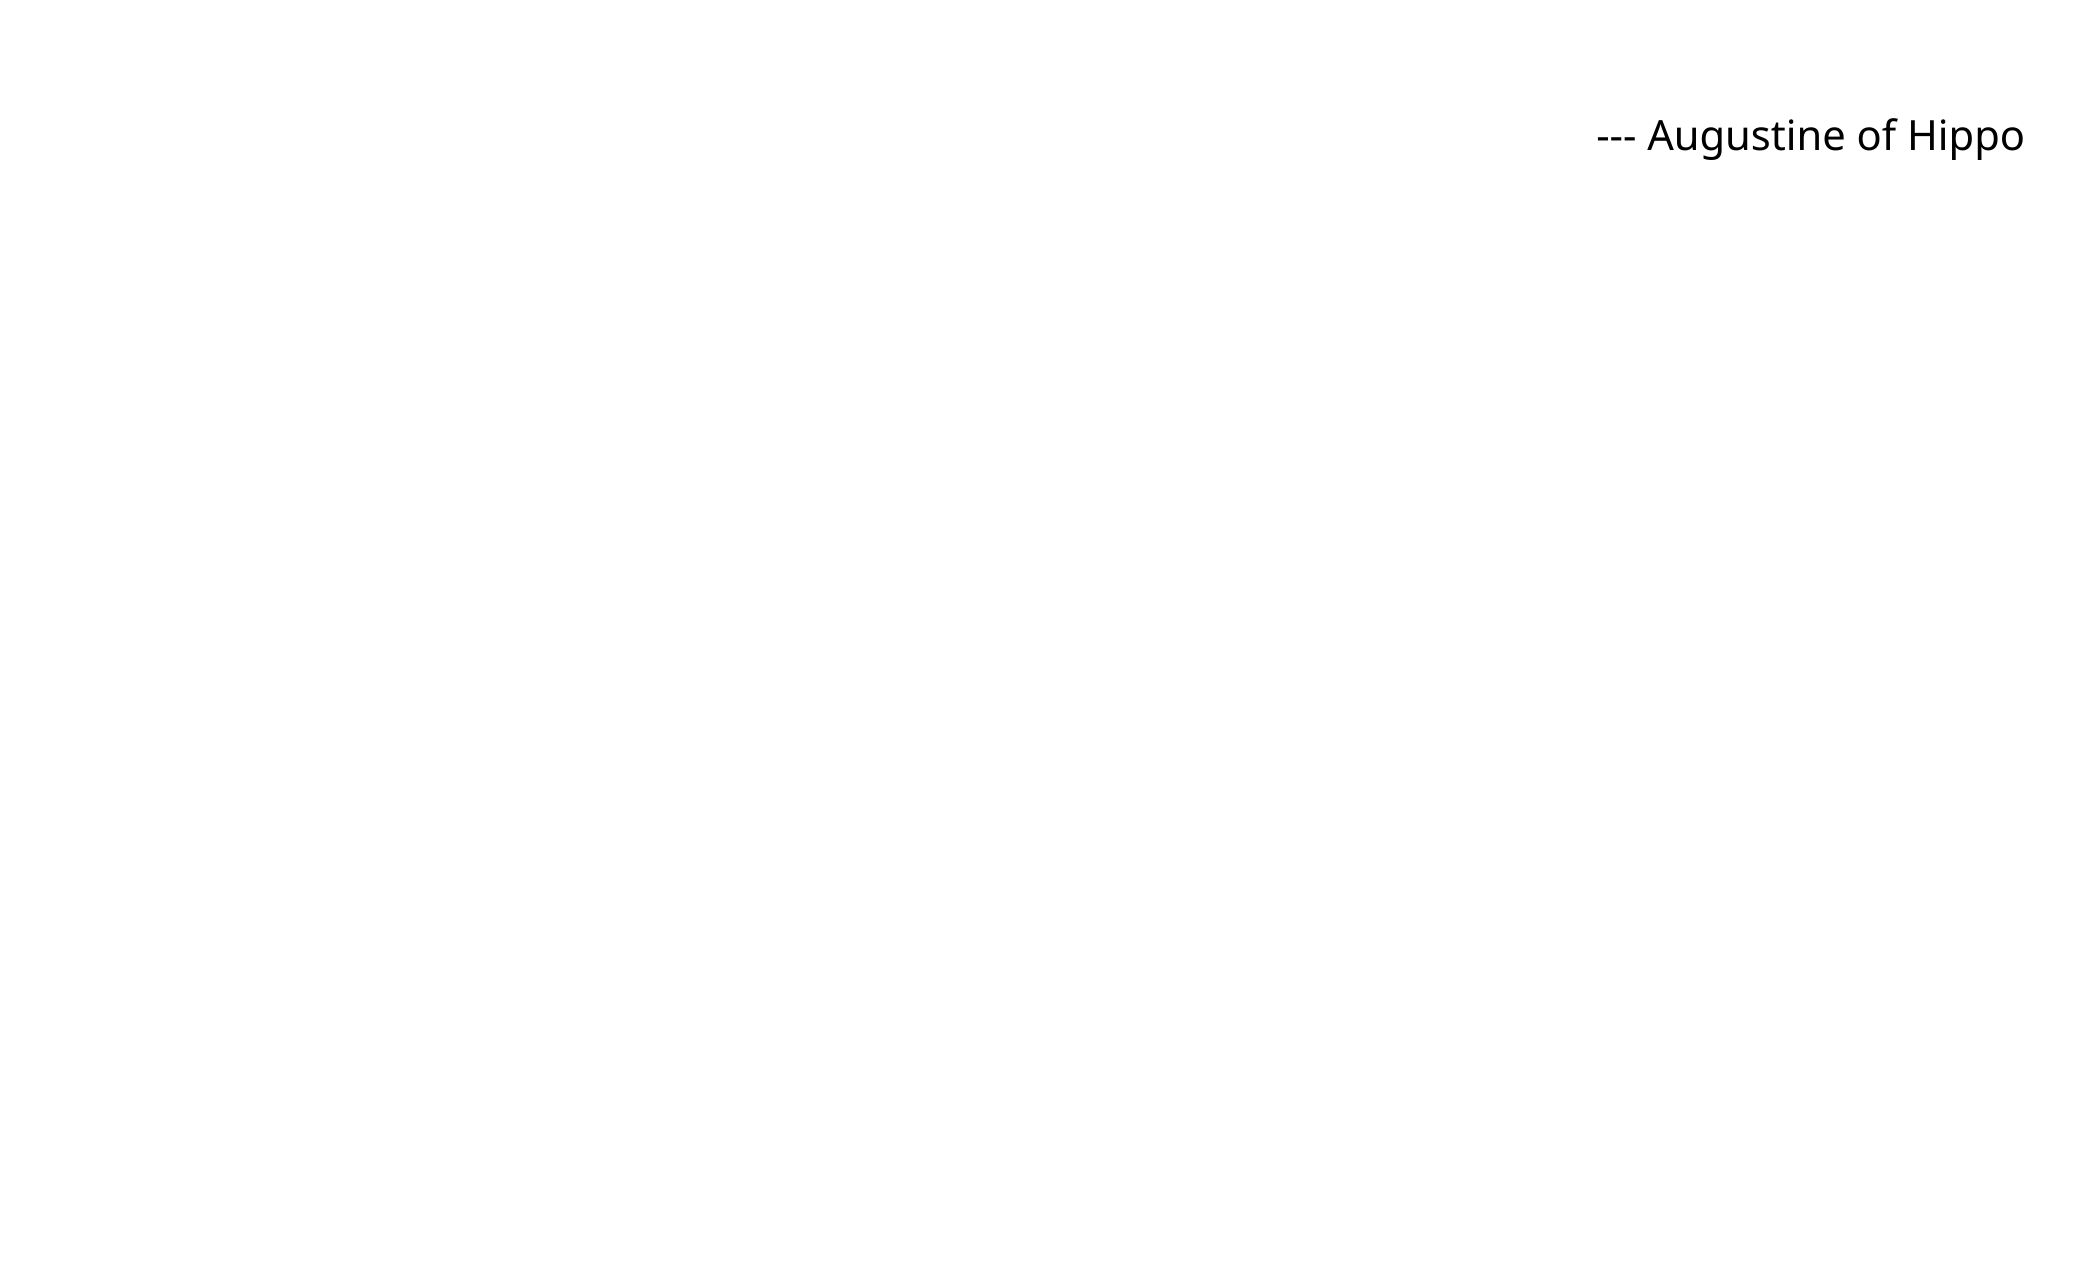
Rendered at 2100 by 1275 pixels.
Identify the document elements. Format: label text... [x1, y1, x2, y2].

text --- Augustine of Hippo [150, 75, 2025, 163]
